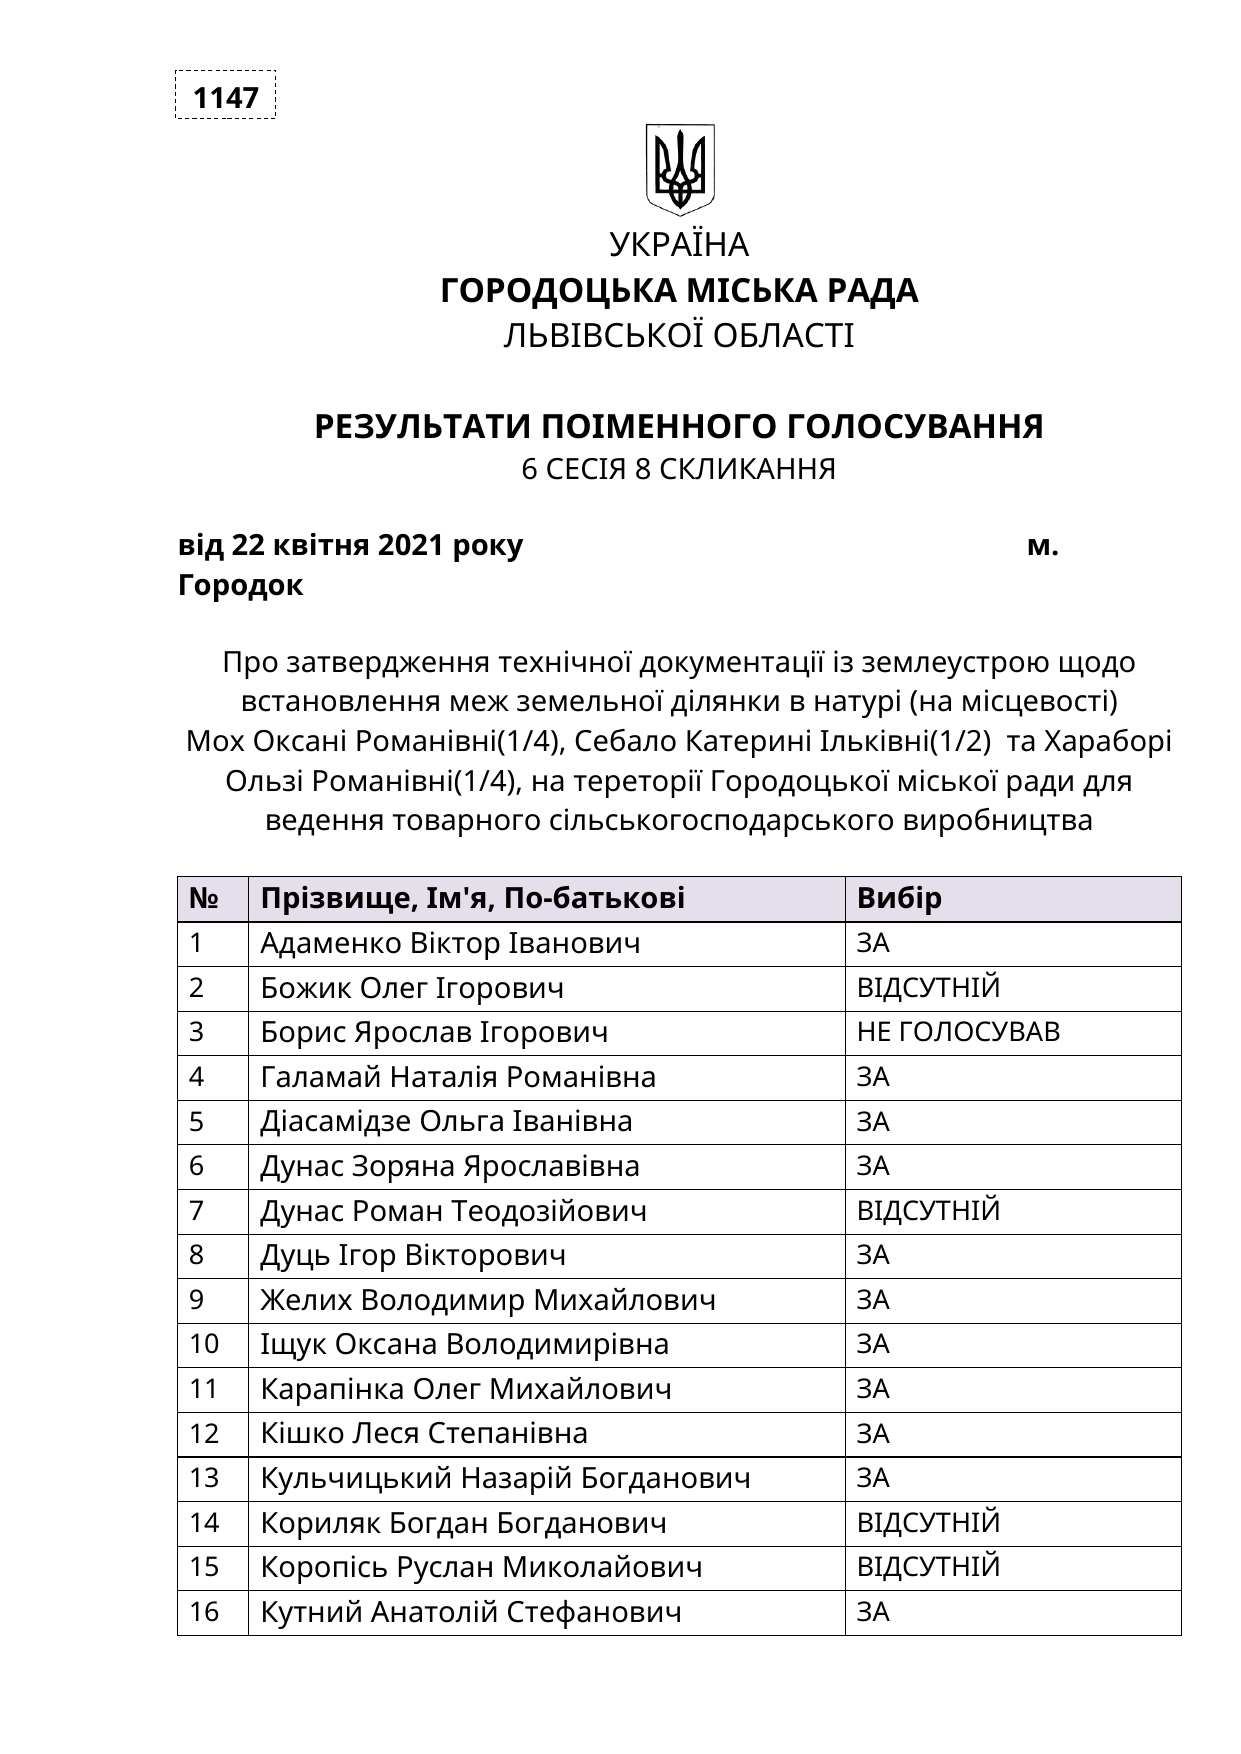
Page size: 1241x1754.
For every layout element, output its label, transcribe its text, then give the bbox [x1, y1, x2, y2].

text Про затвердження технічної документації із землеустрою щодо встановлення меж земельної ділянки в натурі (на місцевості) [177, 641, 1181, 720]
table_cell 15 [178, 1547, 248, 1590]
table_cell 14 [178, 1502, 248, 1546]
picture [633, 118, 726, 221]
table_cell ЗА [846, 1145, 1181, 1189]
table_cell Карапінка Олег Михайлович [249, 1368, 845, 1412]
table_cell ВІДСУТНІЙ [846, 1190, 1181, 1233]
table_cell Борис Ярослав Ігорович [249, 1012, 845, 1055]
table_cell ЗА [846, 1458, 1181, 1501]
table_cell Кутний Анатолій Стефанович [249, 1591, 845, 1635]
table_cell Галамай Наталія Романівна [249, 1056, 845, 1100]
table_header № [178, 877, 248, 921]
table_cell Кульчицький Назарій Богданович [249, 1458, 845, 1501]
table_cell 11 [178, 1368, 248, 1412]
table_cell 10 [178, 1324, 248, 1367]
table_cell Коропісь Руслан Миколайович [249, 1547, 845, 1590]
table_cell 4 [178, 1056, 248, 1100]
table_cell ЗА [846, 1591, 1181, 1635]
table_cell ВІДСУТНІЙ [846, 967, 1181, 1011]
table_cell Діасамідзе Ольга Іванівна [249, 1101, 845, 1144]
table_header Вибір [846, 877, 1181, 921]
table_cell Дунас Зоряна Ярославівна [249, 1145, 845, 1189]
table_cell 2 [178, 967, 248, 1011]
table_cell 8 [178, 1235, 248, 1278]
table_cell ЗА [846, 923, 1181, 966]
table_cell Дуць Ігор Вікторович [249, 1235, 845, 1278]
table_cell 13 [178, 1458, 248, 1501]
table_cell Іщук Оксана Володимирівна [249, 1324, 845, 1367]
table_header Прізвище, Ім'я, По-батькові [249, 877, 845, 921]
table_cell ЗА [846, 1101, 1181, 1144]
table_cell Адаменко Віктор Іванович [249, 923, 845, 966]
text ЛЬВІВСЬКОЇ ОБЛАСТІ [177, 312, 1181, 357]
text Мох Оксані Романівні(1/4), Себало Катерині Ільківні(1/2) та Хараборі Ользі Романівні(1/4), на тереторії Городоцької міської ради для ведення товарного сільськогосподарського виробництва [177, 720, 1181, 839]
table_cell ЗА [846, 1413, 1181, 1456]
table_cell Кориляк Богдан Богданович [249, 1502, 845, 1546]
table_cell 1 [178, 923, 248, 966]
table_cell 9 [178, 1279, 248, 1323]
table_cell ВІДСУТНІЙ [846, 1547, 1181, 1590]
table_cell Кішко Леся Степанівна [249, 1413, 845, 1456]
table_cell НЕ ГОЛОСУВАВ [846, 1012, 1181, 1055]
table_cell ЗА [846, 1235, 1181, 1278]
table_cell Божик Олег Ігорович [249, 967, 845, 1011]
text ГОРОДОЦЬКА МІСЬКА РАДА [177, 266, 1181, 312]
text РЕЗУЛЬТАТИ ПОІМЕННОГО ГОЛОСУВАННЯ [177, 403, 1181, 448]
table_cell 16 [178, 1591, 248, 1635]
table_cell ЗА [846, 1056, 1181, 1100]
table_cell ЗА [846, 1368, 1181, 1412]
table_cell ЗА [846, 1324, 1181, 1367]
table_cell Дунас Роман Теодозійович [249, 1190, 845, 1233]
table_cell 3 [178, 1012, 248, 1055]
text УКРАЇНА [177, 221, 1181, 266]
table_cell ВІДСУТНІЙ [846, 1502, 1181, 1546]
table_cell 12 [178, 1413, 248, 1456]
table_cell 7 [178, 1190, 248, 1233]
table_cell 6 [178, 1145, 248, 1189]
text від 22 квітня 2021 року м. Городок [177, 525, 1181, 604]
table_cell 5 [178, 1101, 248, 1144]
text 6 СЕСІЯ 8 СКЛИКАННЯ [177, 448, 1181, 488]
table_cell Желих Володимир Михайлович [249, 1279, 845, 1323]
table_cell ЗА [846, 1279, 1181, 1323]
